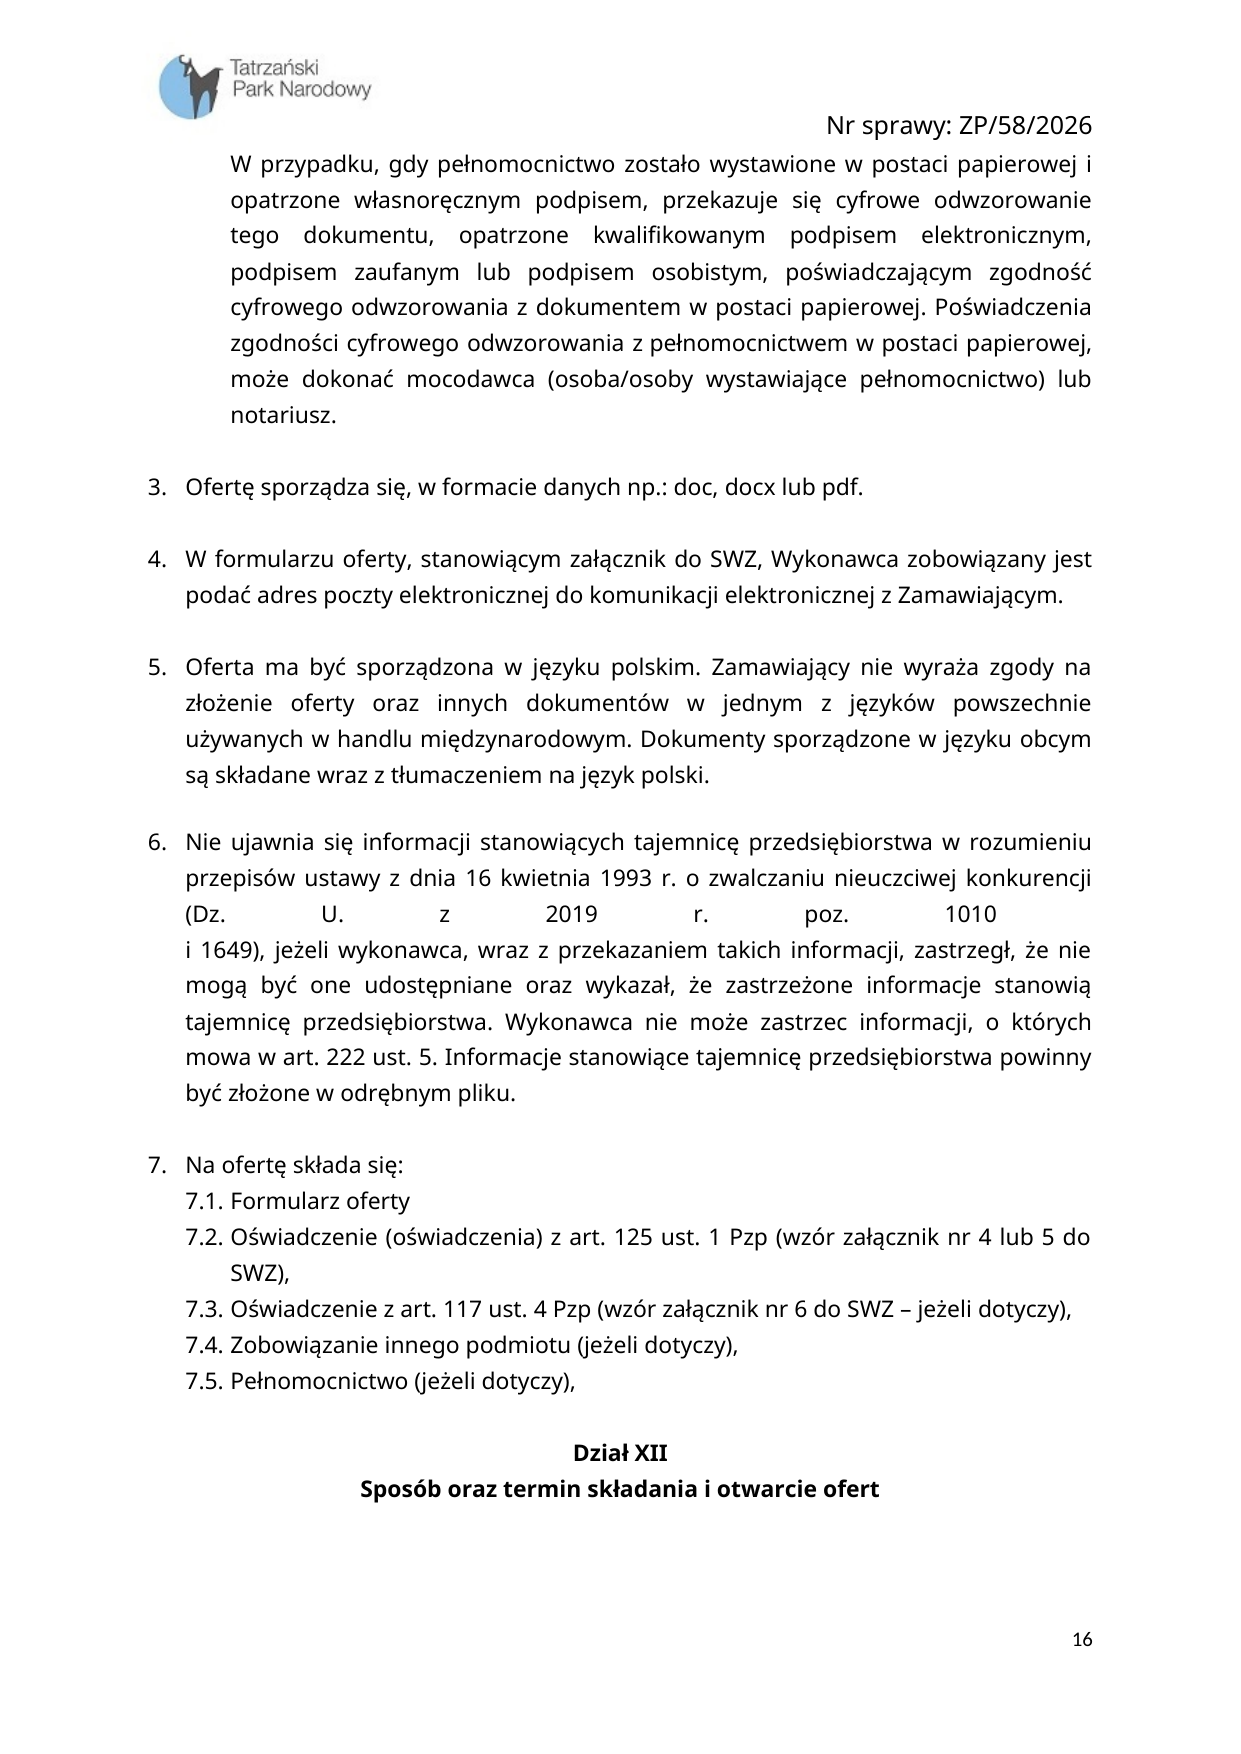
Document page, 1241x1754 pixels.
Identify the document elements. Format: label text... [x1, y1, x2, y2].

picture [125, 9, 408, 146]
text Dział XII [148, 1437, 1093, 1468]
text Sposób oraz termin składania i otwarcie ofert [148, 1473, 1093, 1504]
list Na ofertę składa się: [148, 1149, 1093, 1180]
list W formularzu oferty, stanowiącym załącznik do SWZ, Wykonawca zobowiązany jest podać adres poczty elektronicznej do komunikacji elektronicznej z Zamawiającym. [148, 543, 1093, 610]
list Nie ujawnia się informacji stanowiących tajemnicę przedsiębiorstwa w rozumieniu przepisów ustawy z dnia 16 kwietnia 1993 r. o zwalczaniu nieuczciwej konkurencji (Dz. U. z 2019 r. poz. 1010 i 1649), jeżeli wykonawca, wraz z przekazaniem takich informacji, zastrzegł, że nie mogą być one udostępniane oraz wykazał, że zastrzeżone informacje stanowią tajemnicę przedsiębiorstwa. Wykonawca nie może zastrzec informacji, o których mowa w art. 222 ust. 5. Informacje stanowiące tajemnicę przedsiębiorstwa powinny być złożone w odrębnym pliku. [148, 826, 1093, 1108]
list Pełnomocnictwo (jeżeli dotyczy), [185, 1365, 1093, 1396]
list Oferta ma być sporządzona w języku polskim. Zamawiający nie wyraża zgody na złożenie oferty oraz innych dokumentów w jednym z języków powszechnie używanych w handlu międzynarodowym. Dokumenty sporządzone w języku obcym są składane wraz z tłumaczeniem na język polski. [148, 651, 1093, 790]
list Ofertę sporządza się, w formacie danych np.: doc, docx lub pdf. [148, 471, 1093, 502]
list Formularz oferty [185, 1185, 1093, 1216]
list Oświadczenie z art. 117 ust. 4 Pzp (wzór załącznik nr 6 do SWZ – jeżeli dotyczy), [185, 1293, 1093, 1324]
list Oświadczenie (oświadczenia) z art. 125 ust. 1 Pzp (wzór załącznik nr 4 lub 5 do SWZ), [185, 1221, 1093, 1288]
list Zobowiązanie innego podmiotu (jeżeli dotyczy), [185, 1329, 1093, 1360]
